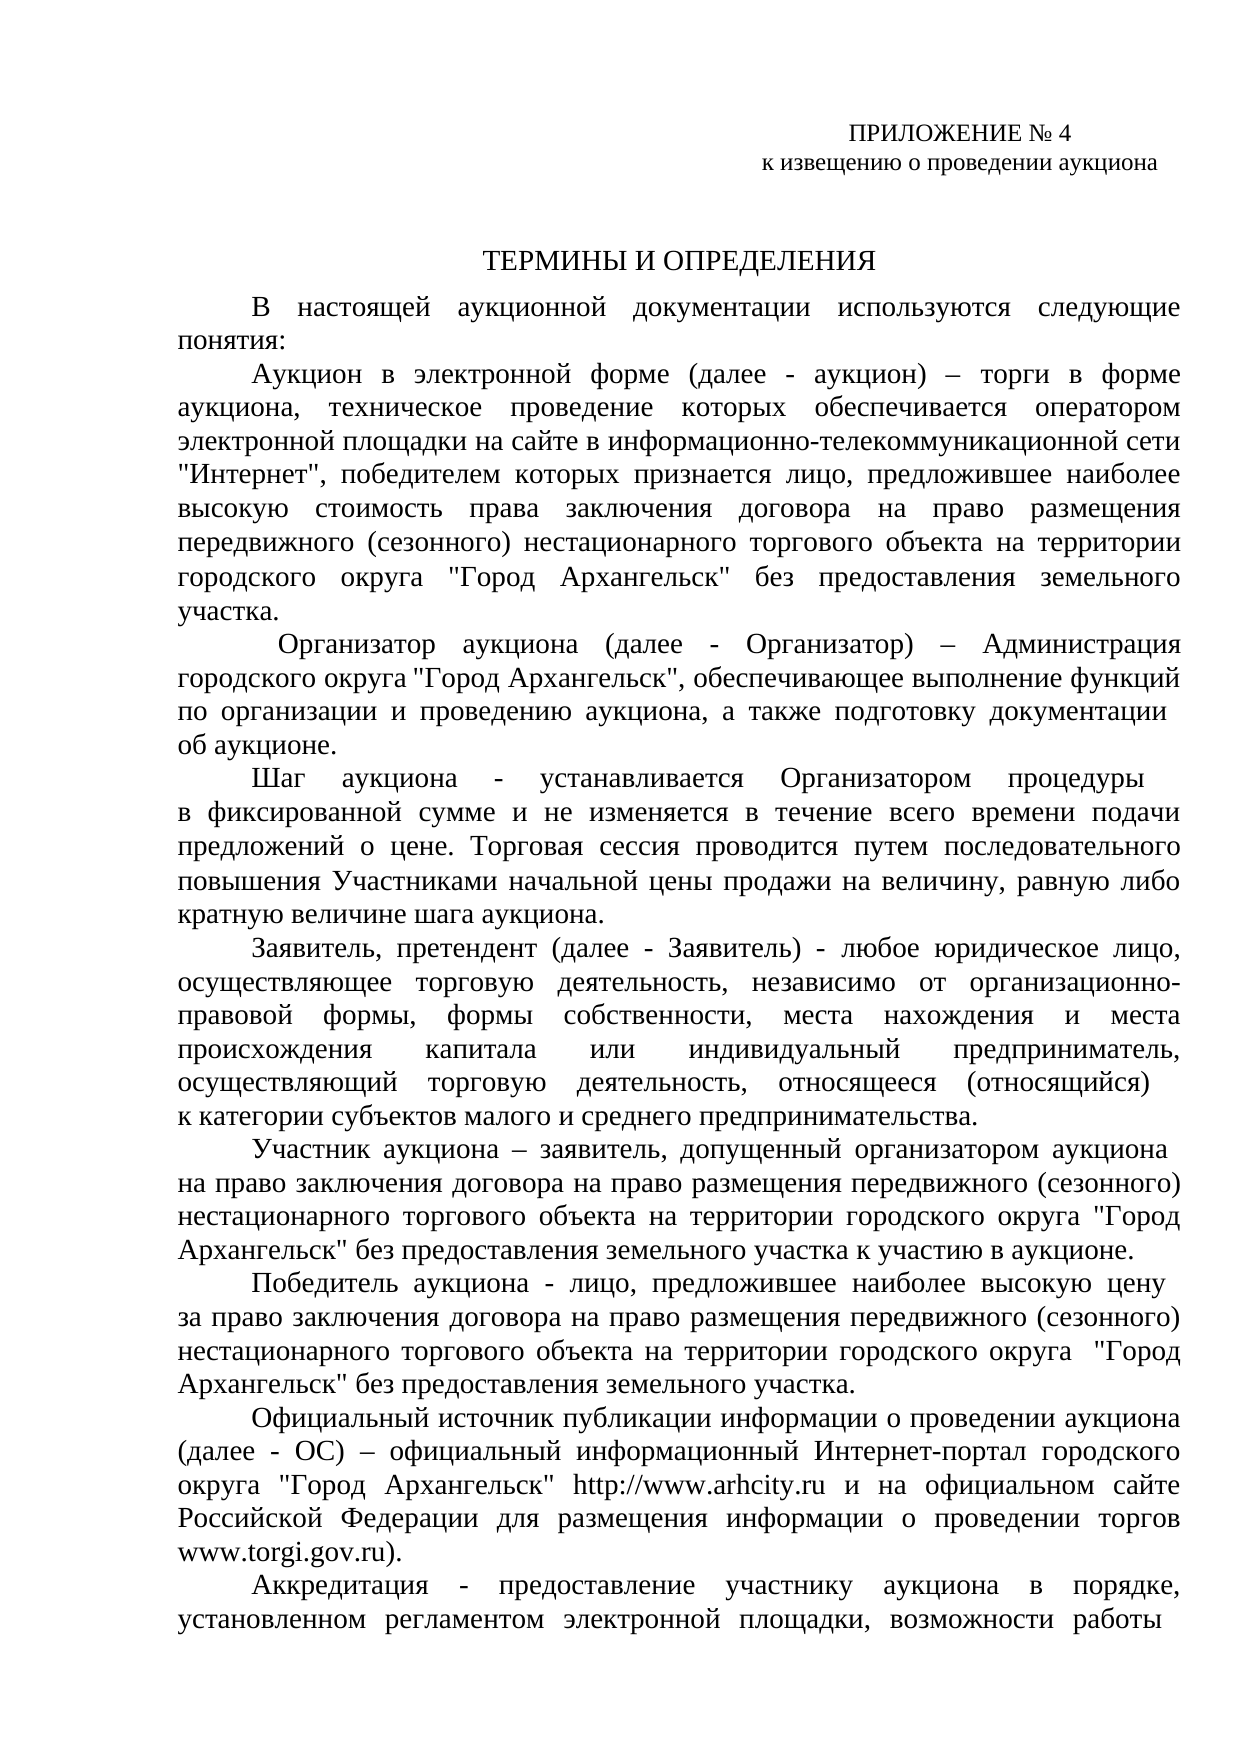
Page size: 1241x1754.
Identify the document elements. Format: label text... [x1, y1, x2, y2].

text Шаг аукциона - устанавливается Организатором процедуры в фиксированной сумме и не изменяется в течение всего времени подачи предложений о цене. Торговая сессия проводится путем последовательного повышения Участниками начальной цены продажи на величину, равную либо кратную величине шага аукциона. [177, 760, 1181, 930]
text ПРИЛОЖЕНИЕ № 4 [738, 118, 1181, 147]
text В настоящей аукционной документации используются следующие понятия: [177, 289, 1181, 356]
text Заявитель, претендент (далее - Заявитель) - любое юридическое лицо, осуществляющее торговую деятельность, независимо от организационно-правовой формы, формы собственности, места нахождения и места происхождения капитала или индивидуальный предприниматель, осуществляющий торговую деятельность, относящееся (относящийся) к категории субъектов малого и среднего предпринимательства. [177, 930, 1181, 1131]
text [177, 1567, 1181, 1634]
text ТЕРМИНЫ И ОПРЕДЕЛЕНИЯ [177, 243, 1181, 276]
text Победитель аукциона - лицо, предложившее наиболее высокую цену за право заключения договора на право размещения передвижного (сезонного) нестационарного торгового объекта на территории городского округа "Город Архангельск" без предоставления земельного участка. [177, 1266, 1181, 1400]
text Аукцион в электронной форме (далее - аукцион) – торги в форме аукциона, техническое проведение которых обеспечивается оператором электронной площадки на сайте в информационно-телекоммуникационной сети "Интернет", победителем которых признается лицо, предложившее наиболее высокую стоимость права заключения договора на право размещения передвижного (сезонного) нестационарного торгового объекта на территории городского округа "Город Архангельск" без предоставления земельного участка. [177, 356, 1181, 626]
text Официальный источник публикации информации о проведении аукциона (далее - ОС) – официальный информационный Интернет-портал городского округа "Город Архангельск" http://www.arhcity.ru и на официальном сайте Российской Федерации для размещения информации о проведении торгов www.torgi.gov.ru). [177, 1400, 1181, 1567]
text к извещению о проведении аукциона [738, 147, 1181, 176]
text Участник аукциона – заявитель, допущенный организатором аукциона на право заключения договора на право размещения передвижного (сезонного) нестационарного торгового объекта на территории городского округа "Город Архангельск" без предоставления земельного участка к участию в аукционе. [177, 1131, 1181, 1266]
text Организатор аукциона (далее - Организатор) – Администрация городского округа "Город Архангельск", обеспечивающее выполнение функций по организации и проведению аукциона, а также подготовку документации об аукционе. [177, 626, 1181, 760]
